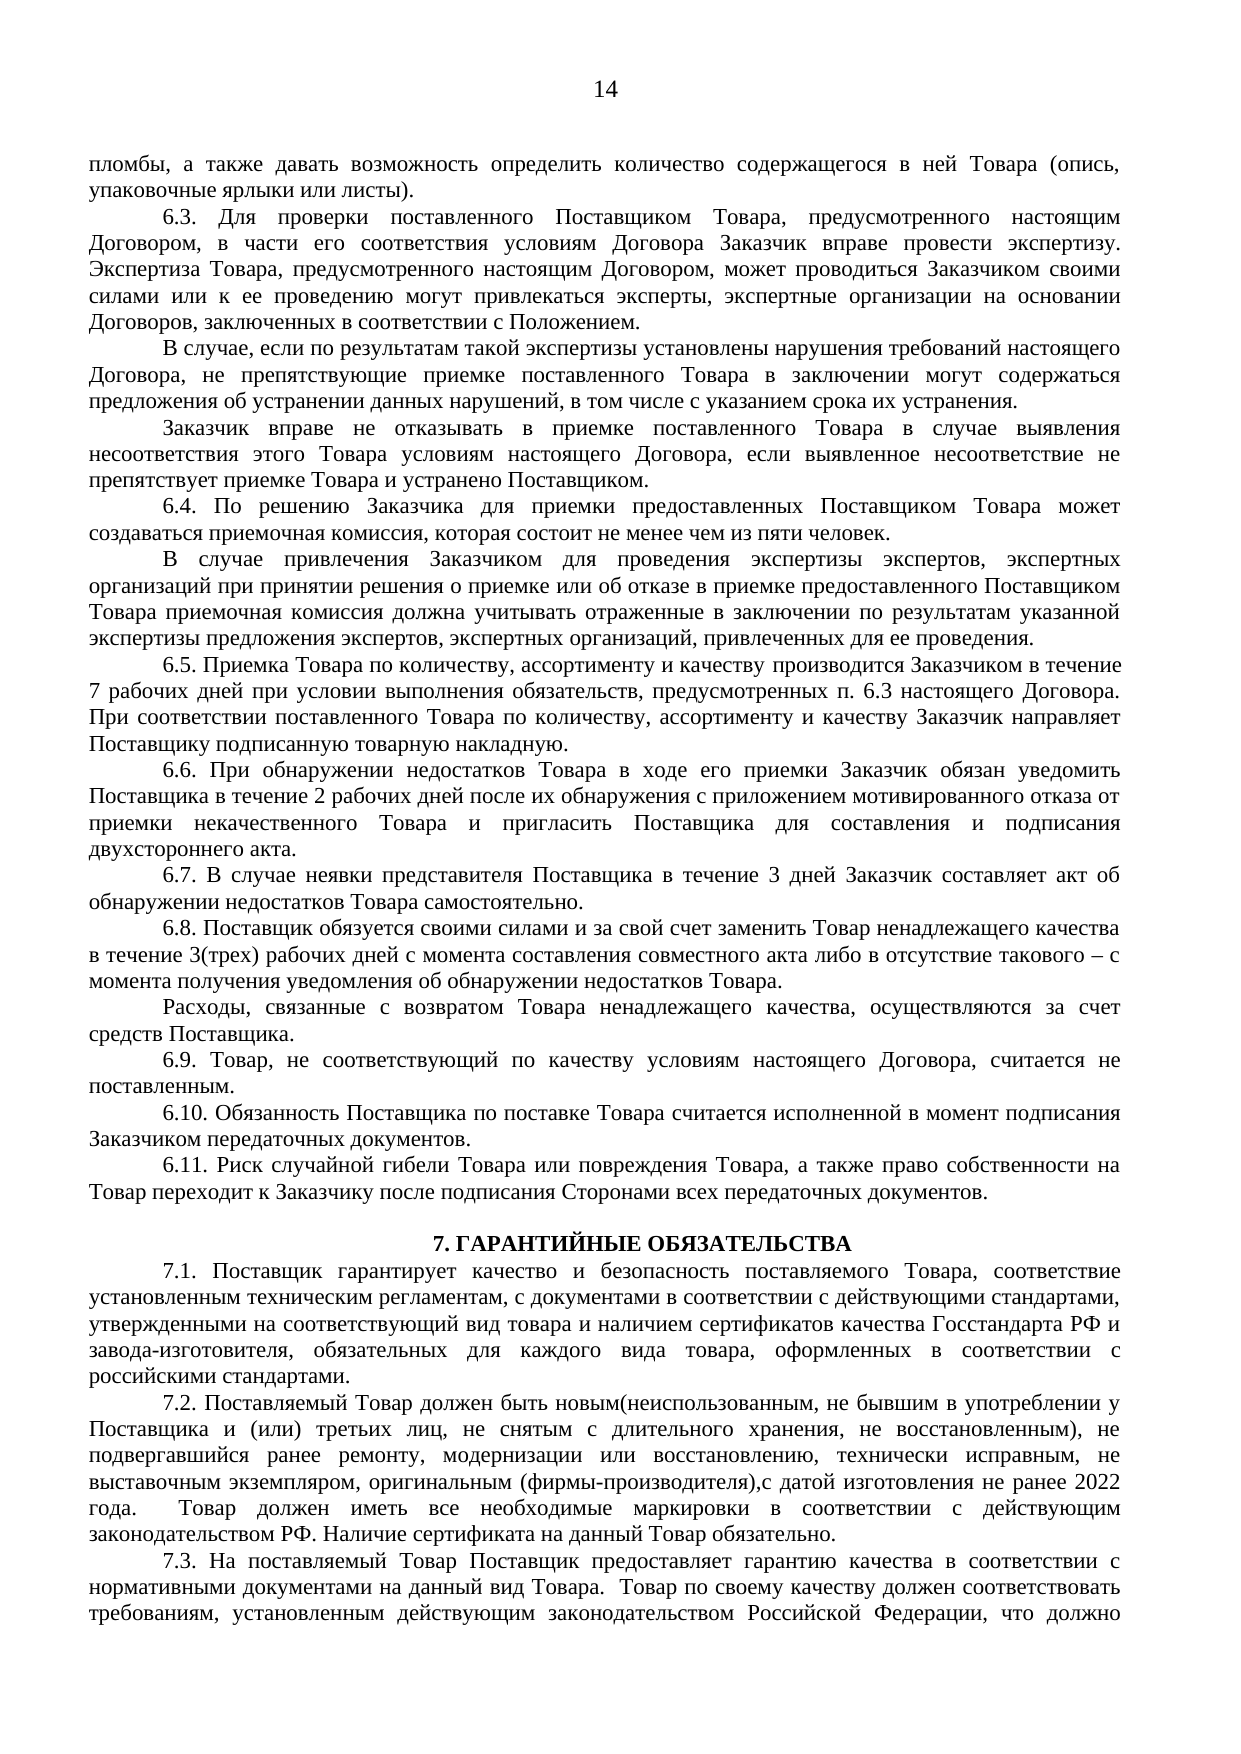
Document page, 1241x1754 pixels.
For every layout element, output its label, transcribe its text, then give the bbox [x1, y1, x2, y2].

text 6.8. Поставщик обязуется своими силами и за свой счет заменить Товар ненадлежащего качества в течение 3(трех) рабочих дней с момента составления совместного акта либо в отсутствие такового – с момента получения уведомления об обнаружении недостатков Товара. [88, 914, 1122, 993]
text 6.6. При обнаружении недостатков Товара в ходе его приемки Заказчик обязан уведомить Поставщика в течение 2 рабочих дней после их обнаружения с приложением мотивированного отказа от приемки некачественного Товара и пригласить Поставщика для составления и подписания двухстороннего акта. [88, 756, 1122, 862]
text 7.2. Поставляемый Товар должен быть новым(неиспользованным, не бывшим в употреблении у Поставщика и (или) третьих лиц, не снятым с длительного хранения, не восстановленным), не подвергавшийся ранее ремонту, модернизации или восстановлению, технически исправным, не выставочным экземпляром, оригинальным (фирмы-производителя),с датой изготовления не ранее 2022 года. Товар должен иметь все необходимые маркировки в соответствии с действующим законодательством РФ. Наличие сертификата на данный Товар обязательно. [88, 1389, 1122, 1547]
text В случае, если по результатам такой экспертизы установлены нарушения требований настоящего Договора, не препятствующие приемке поставленного Товара в заключении могут содержаться предложения об устранении данных нарушений, в том числе с указанием срока их устранения. [88, 334, 1122, 413]
text В случае привлечения Заказчиком для проведения экспертизы экспертов, экспертных организаций при принятии решения о приемке или об отказе в приемке предоставленного Поставщиком Товара приемочная комиссия должна учитывать отраженные в заключении по результатам указанной экспертизы предложения экспертов, экспертных организаций, привлеченных для ее проведения. [88, 545, 1122, 651]
text Расходы, связанные с возвратом Товара ненадлежащего качества, осуществляются за счет средств Поставщика. [88, 993, 1122, 1046]
text 7.1. Поставщик гарантирует качество и безопасность поставляемого Товара, соответствие установленным техническим регламентам, с документами в соответствии с действующими стандартами, утвержденными на соответствующий вид товара и наличием сертификатов качества Госстандарта РФ и завода-изготовителя, обязательных для каждого вида товара, оформленных в соответствии с российскими стандартами. [88, 1257, 1122, 1389]
text 6.3. Для проверки поставленного Поставщиком Товара, предусмотренного настоящим Договором, в части его соответствия условиям Договора Заказчик вправе провести экспертизу. Экспертиза Товара, предусмотренного настоящим Договором, может проводиться Заказчиком своими силами или к ее проведению могут привлекаться эксперты, экспертные организации на основании Договоров, заключенных в соответствии с Положением. [88, 203, 1122, 334]
text Заказчик вправе не отказывать в приемке поставленного Товара в случае выявления несоответствия этого Товара условиям настоящего Договора, если выявленное несоответствие не препятствует приемке Товара и устранено Поставщиком. [88, 413, 1122, 493]
text 6.11. Риск случайной гибели Товара или повреждения Товара, а также право собственности на Товар переходит к Заказчику после подписания Сторонами всех передаточных документов. [88, 1151, 1122, 1204]
text 6.10. Обязанность Поставщика по поставке Товара считается исполненной в момент подписания Заказчиком передаточных документов. [88, 1099, 1122, 1151]
text 6.7. В случае неявки представителя Поставщика в течение 3 дней Заказчик составляет акт об обнаружении недостатков Товара самостоятельно. [88, 862, 1122, 914]
text 7. ГАРАНТИЙНЫЕ ОБЯЗАТЕЛЬСТВА [88, 1231, 1122, 1257]
text 6.5. Приемка Товара по количеству, ассортименту и качеству производится Заказчиком в течение 7 рабочих дней при условии выполнения обязательств, предусмотренных п. 6.3 настоящего Договора. При соответствии поставленного Товара по количеству, ассортименту и качеству Заказчик направляет Поставщику подписанную товарную накладную. [88, 651, 1122, 756]
text 6.9. Товар, не соответствующий по качеству условиям настоящего Договора, считается не поставленным. [88, 1046, 1122, 1099]
text 6.4. По решению Заказчика для приемки предоставленных Поставщиком Товара может создаваться приемочная комиссия, которая состоит не менее чем из пяти человек. [88, 493, 1122, 545]
